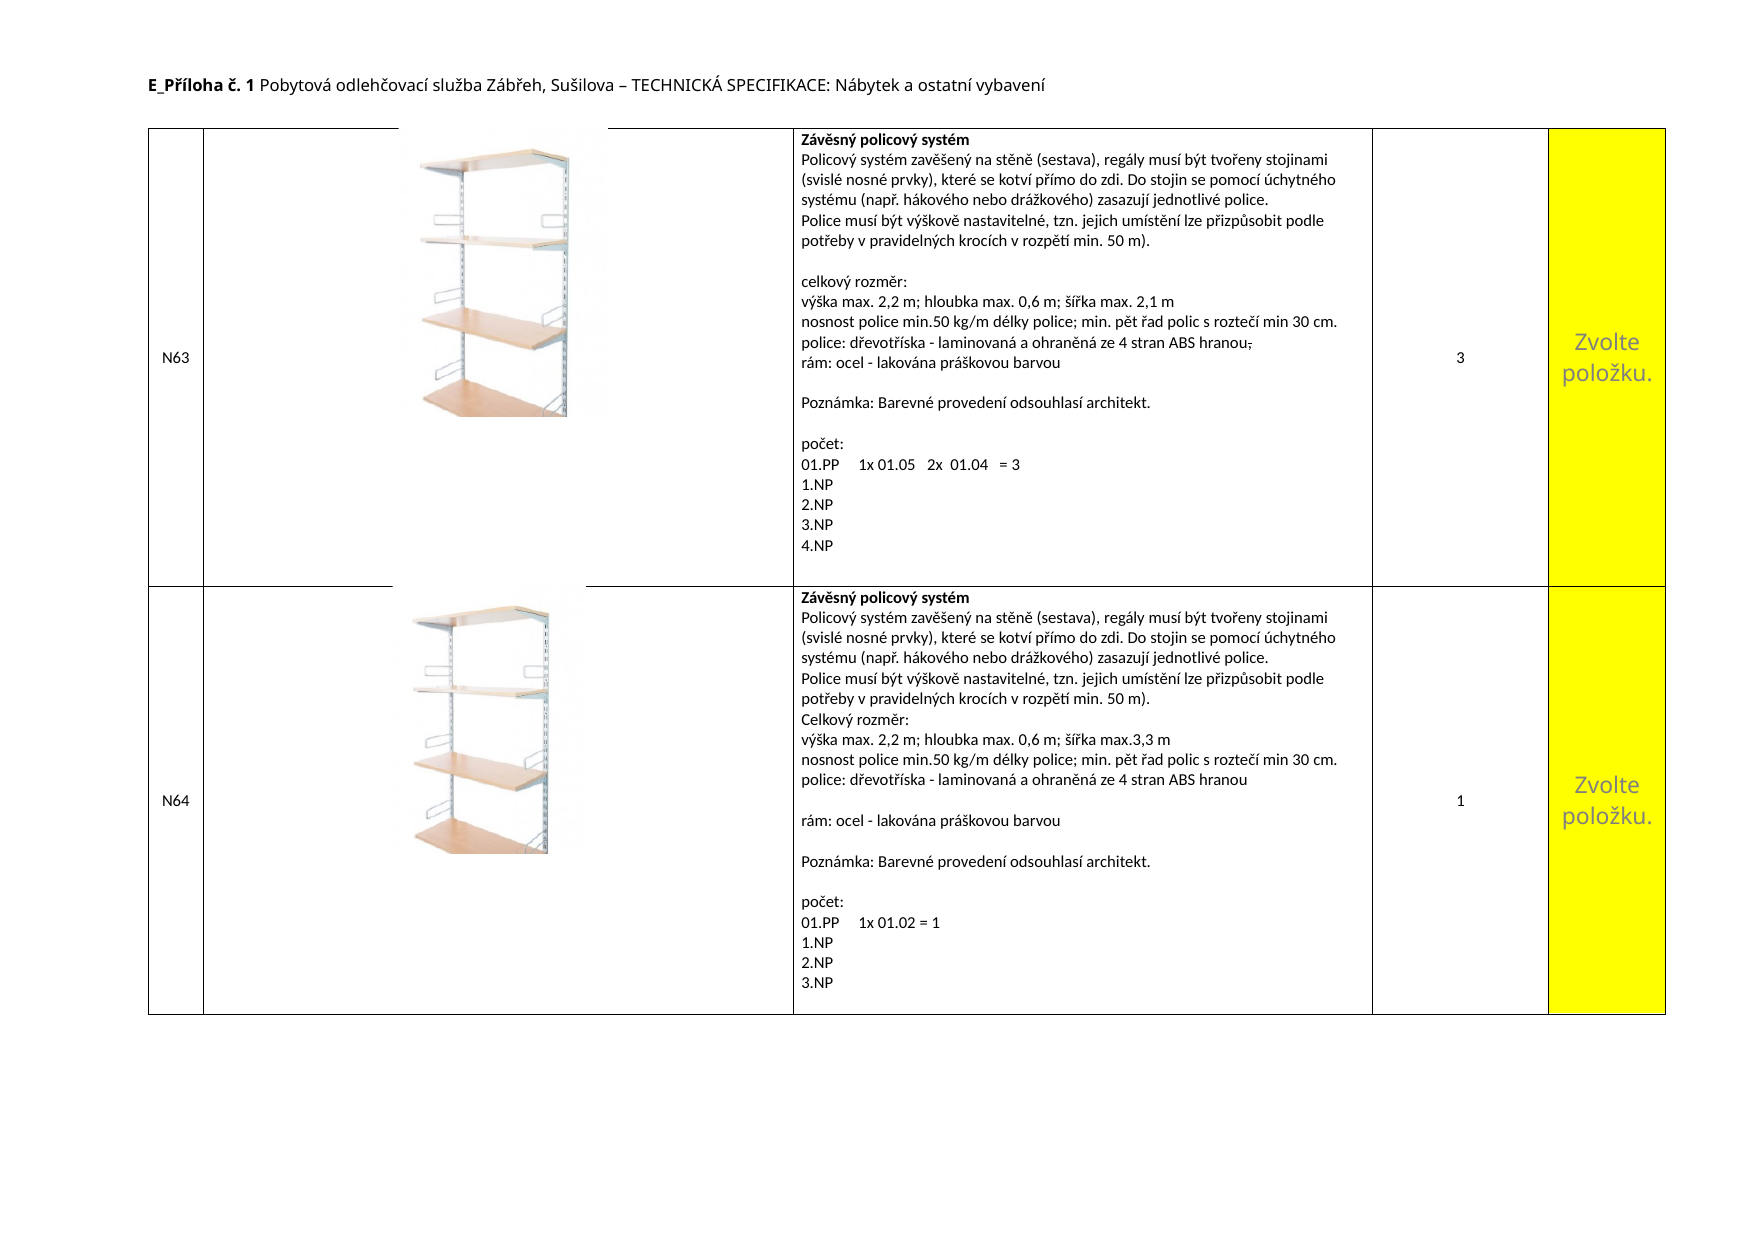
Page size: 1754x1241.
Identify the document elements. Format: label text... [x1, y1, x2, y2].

table_cell N64 [149, 587, 203, 1013]
table_cell N63 [149, 129, 203, 586]
table_cell [204, 129, 793, 586]
table_cell Závěsný policový systém Policový systém zavěšený na stěně (sestava), regály musí být tvořeny stojinami (svislé nosné prvky), které se kotví přímo do zdi. Do stojin se pomocí úchytného systému (např. hákového nebo drážkového) zasazují jednotlivé police. Police musí být výškově nastavitelné, tzn. jejich umístění lze přizpůsobit podle potřeby v pravidelných krocích v rozpětí min. 50 m). celkový rozměr: výška max. 2,2 m; hloubka max. 0,6 m; šířka max. 2,1 m nosnost police min.50 kg/m délky police; min. pět řad polic s roztečí min 30 cm. police: dřevotříska - laminovaná a ohraněná ze 4 stran ABS hranou, rám: ocel - lakována práškovou barvou Poznámka: Barevné provedení odsouhlasí architekt. počet: 01.PP 1x 01.05 2x 01.04 = 3 1.NP 2.NP 3.NP 4.NP [794, 129, 1372, 586]
picture [398, 127, 608, 417]
picture [392, 585, 586, 854]
table_cell Závěsný policový systém Policový systém zavěšený na stěně (sestava), regály musí být tvořeny stojinami (svislé nosné prvky), které se kotví přímo do zdi. Do stojin se pomocí úchytného systému (např. hákového nebo drážkového) zasazují jednotlivé police. Police musí být výškově nastavitelné, tzn. jejich umístění lze přizpůsobit podle potřeby v pravidelných krocích v rozpětí min. 50 m). Celkový rozměr: výška max. 2,2 m; hloubka max. 0,6 m; šířka max.3,3 m nosnost police min.50 kg/m délky police; min. pět řad polic s roztečí min 30 cm. police: dřevotříska - laminovaná a ohraněná ze 4 stran ABS hranou rám: ocel - lakována práškovou barvou Poznámka: Barevné provedení odsouhlasí architekt. počet: 01.PP 1x 01.02 = 1 1.NP 2.NP 3.NP [794, 587, 1372, 1013]
table_cell 3 [1373, 129, 1548, 586]
table_cell 1 [1373, 587, 1548, 1013]
table_cell Zvolte položku. [1549, 587, 1665, 1013]
table_cell Zvolte položku. [1549, 129, 1665, 586]
table_cell [204, 587, 793, 1013]
